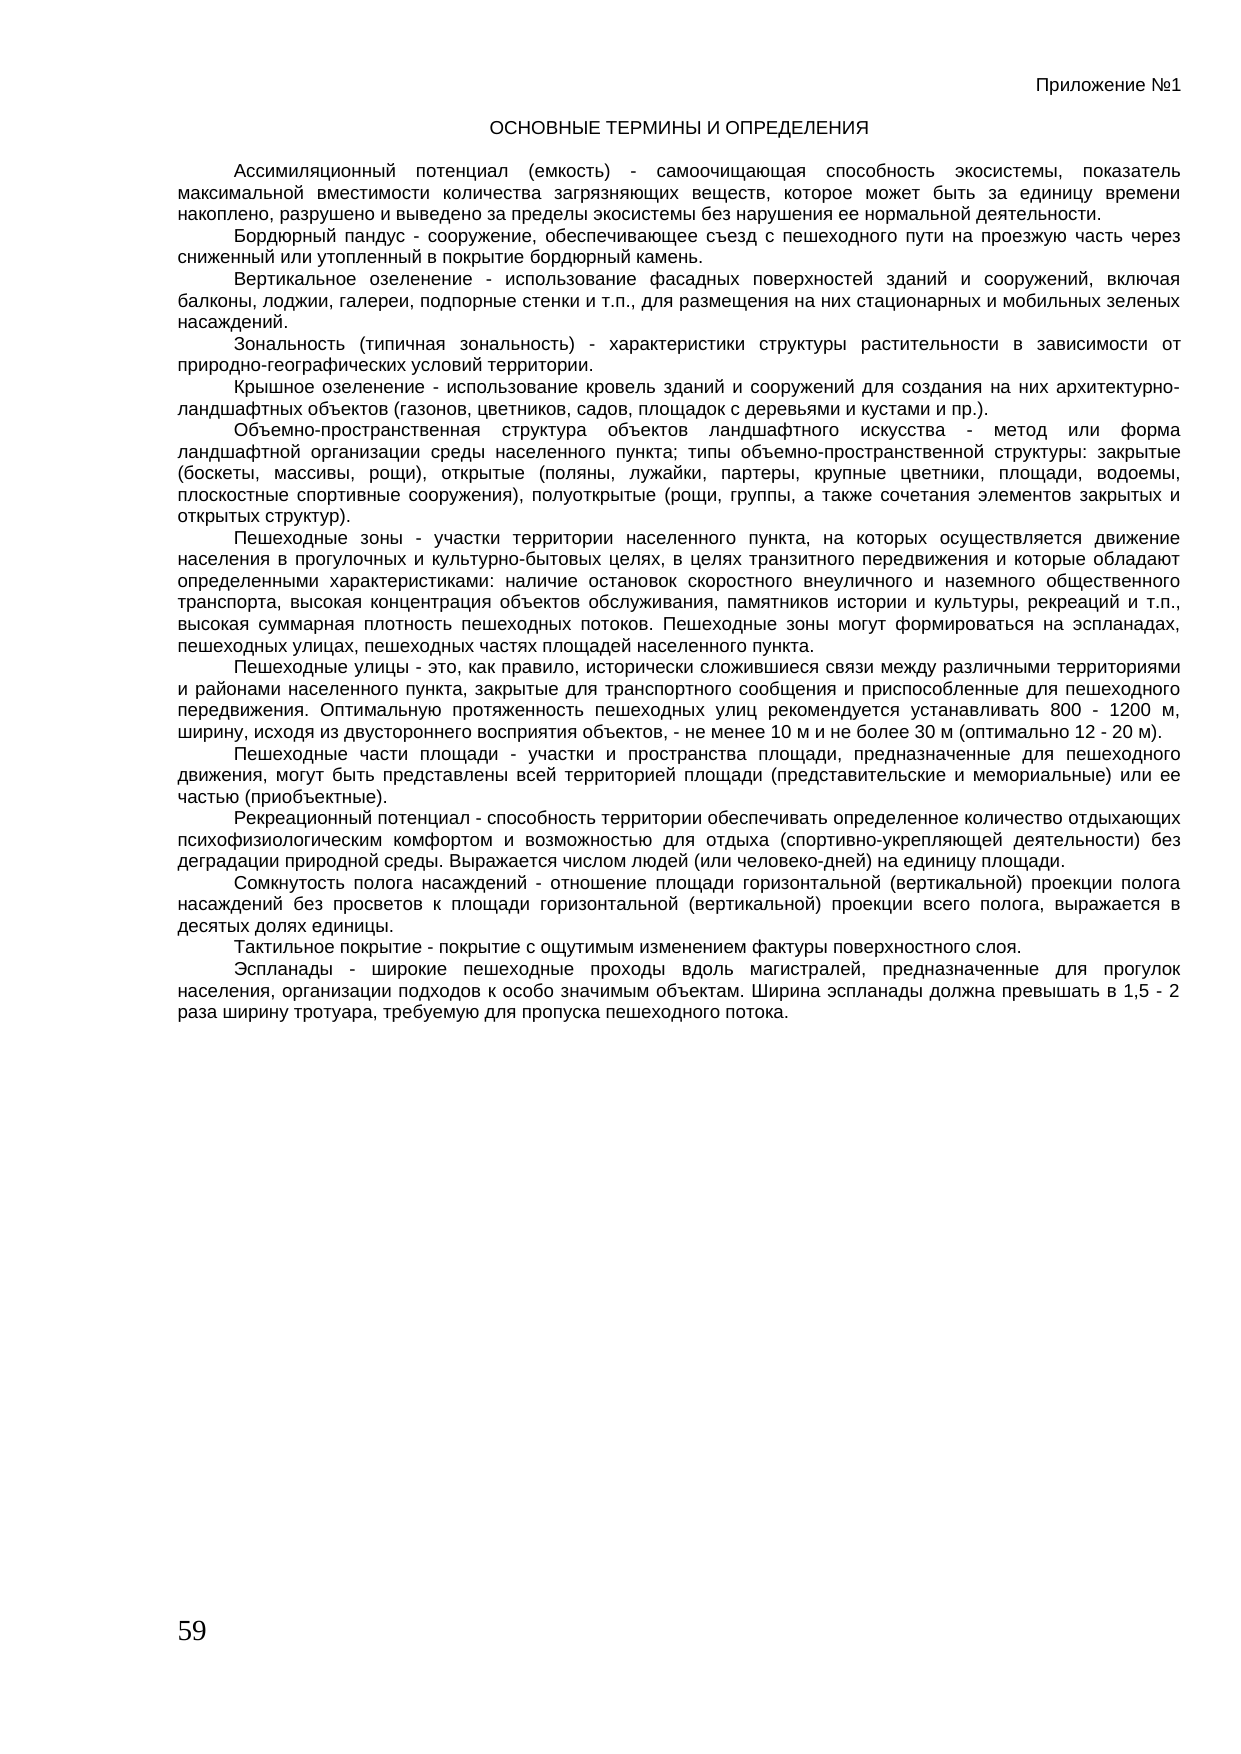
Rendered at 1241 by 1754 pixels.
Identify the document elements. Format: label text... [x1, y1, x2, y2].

text ОСНОВНЫЕ ТЕРМИНЫ И ОПРЕДЕЛЕНИЯ [177, 117, 1181, 138]
text Сомкнутость полога насаждений - отношение площади горизонтальной (вертикальной) проекции полога насаждений без просветов к площади горизонтальной (вертикальной) проекции всего полога, выражается в десятых долях единицы. [177, 872, 1181, 936]
text Рекреационный потенциал - способность территории обеспечивать определенное количество отдыхающих психофизиологическим комфортом и возможностью для отдыха (спортивно-укрепляющей деятельности) без деградации природной среды. Выражается числом людей (или человеко-дней) на единицу площади. [177, 807, 1181, 872]
text Ассимиляционный потенциал (емкость) - самоочищающая способность экосистемы, показатель максимальной вместимости количества загрязняющих веществ, которое может быть за единицу времени накоплено, разрушено и выведено за пределы экосистемы без нарушения ее нормальной деятельности. [177, 160, 1181, 225]
text Приложение №1 [177, 74, 1181, 95]
text Пешеходные части площади - участки и пространства площади, предназначенные для пешеходного движения, могут быть представлены всей территорией площади (представительские и мемориальные) или ее частью (приобъектные). [177, 742, 1181, 807]
text Вертикальное озеленение - использование фасадных поверхностей зданий и сооружений, включая балконы, лоджии, галереи, подпорные стенки и т.п., для размещения на них стационарных и мобильных зеленых насаждений. [177, 268, 1181, 333]
text Эспланады - широкие пешеходные проходы вдоль магистралей, предназначенные для прогулок населения, организации подходов к особо значимым объектам. Ширина эспланады должна превышать в 1,5 - 2 раза ширину тротуара, требуемую для пропуска пешеходного потока. [177, 958, 1181, 1023]
text Пешеходные зоны - участки территории населенного пункта, на которых осуществляется движение населения в прогулочных и культурно-бытовых целях, в целях транзитного передвижения и которые обладают определенными характеристиками: наличие остановок скоростного внеуличного и наземного общественного транспорта, высокая концентрация объектов обслуживания, памятников истории и культуры, рекреаций и т.п., высокая суммарная плотность пешеходных потоков. Пешеходные зоны могут формироваться на эспланадах, пешеходных улицах, пешеходных частях площадей населенного пункта. [177, 527, 1181, 656]
text Объемно-пространственная структура объектов ландшафтного искусства - метод или форма ландшафтной организации среды населенного пункта; типы объемно-пространственной структуры: закрытые (боскеты, массивы, рощи), открытые (поляны, лужайки, партеры, крупные цветники, площади, водоемы, плоскостные спортивные сооружения), полуоткрытые (рощи, группы, а также сочетания элементов закрытых и открытых структур). [177, 419, 1181, 527]
text Пешеходные улицы - это, как правило, исторически сложившиеся связи между различными территориями и районами населенного пункта, закрытые для транспортного сообщения и приспособленные для пешеходного передвижения. Оптимальную протяженность пешеходных улиц рекомендуется устанавливать 800 - 1200 м, ширину, исходя из двустороннего восприятия объектов, - не менее 10 м и не более 30 м (оптимально 12 - 20 м). [177, 656, 1181, 742]
text Тактильное покрытие - покрытие с ощутимым изменением фактуры поверхностного слоя. [177, 936, 1181, 958]
text Бордюрный пандус - сооружение, обеспечивающее съезд с пешеходного пути на проезжую часть через сниженный или утопленный в покрытие бордюрный камень. [177, 225, 1181, 268]
text Зональность (типичная зональность) - характеристики структуры растительности в зависимости от природно-географических условий территории. [177, 333, 1181, 376]
text Крышное озеленение - использование кровель зданий и сооружений для создания на них архитектурно-ландшафтных объектов (газонов, цветников, садов, площадок с деревьями и кустами и пр.). [177, 376, 1181, 419]
